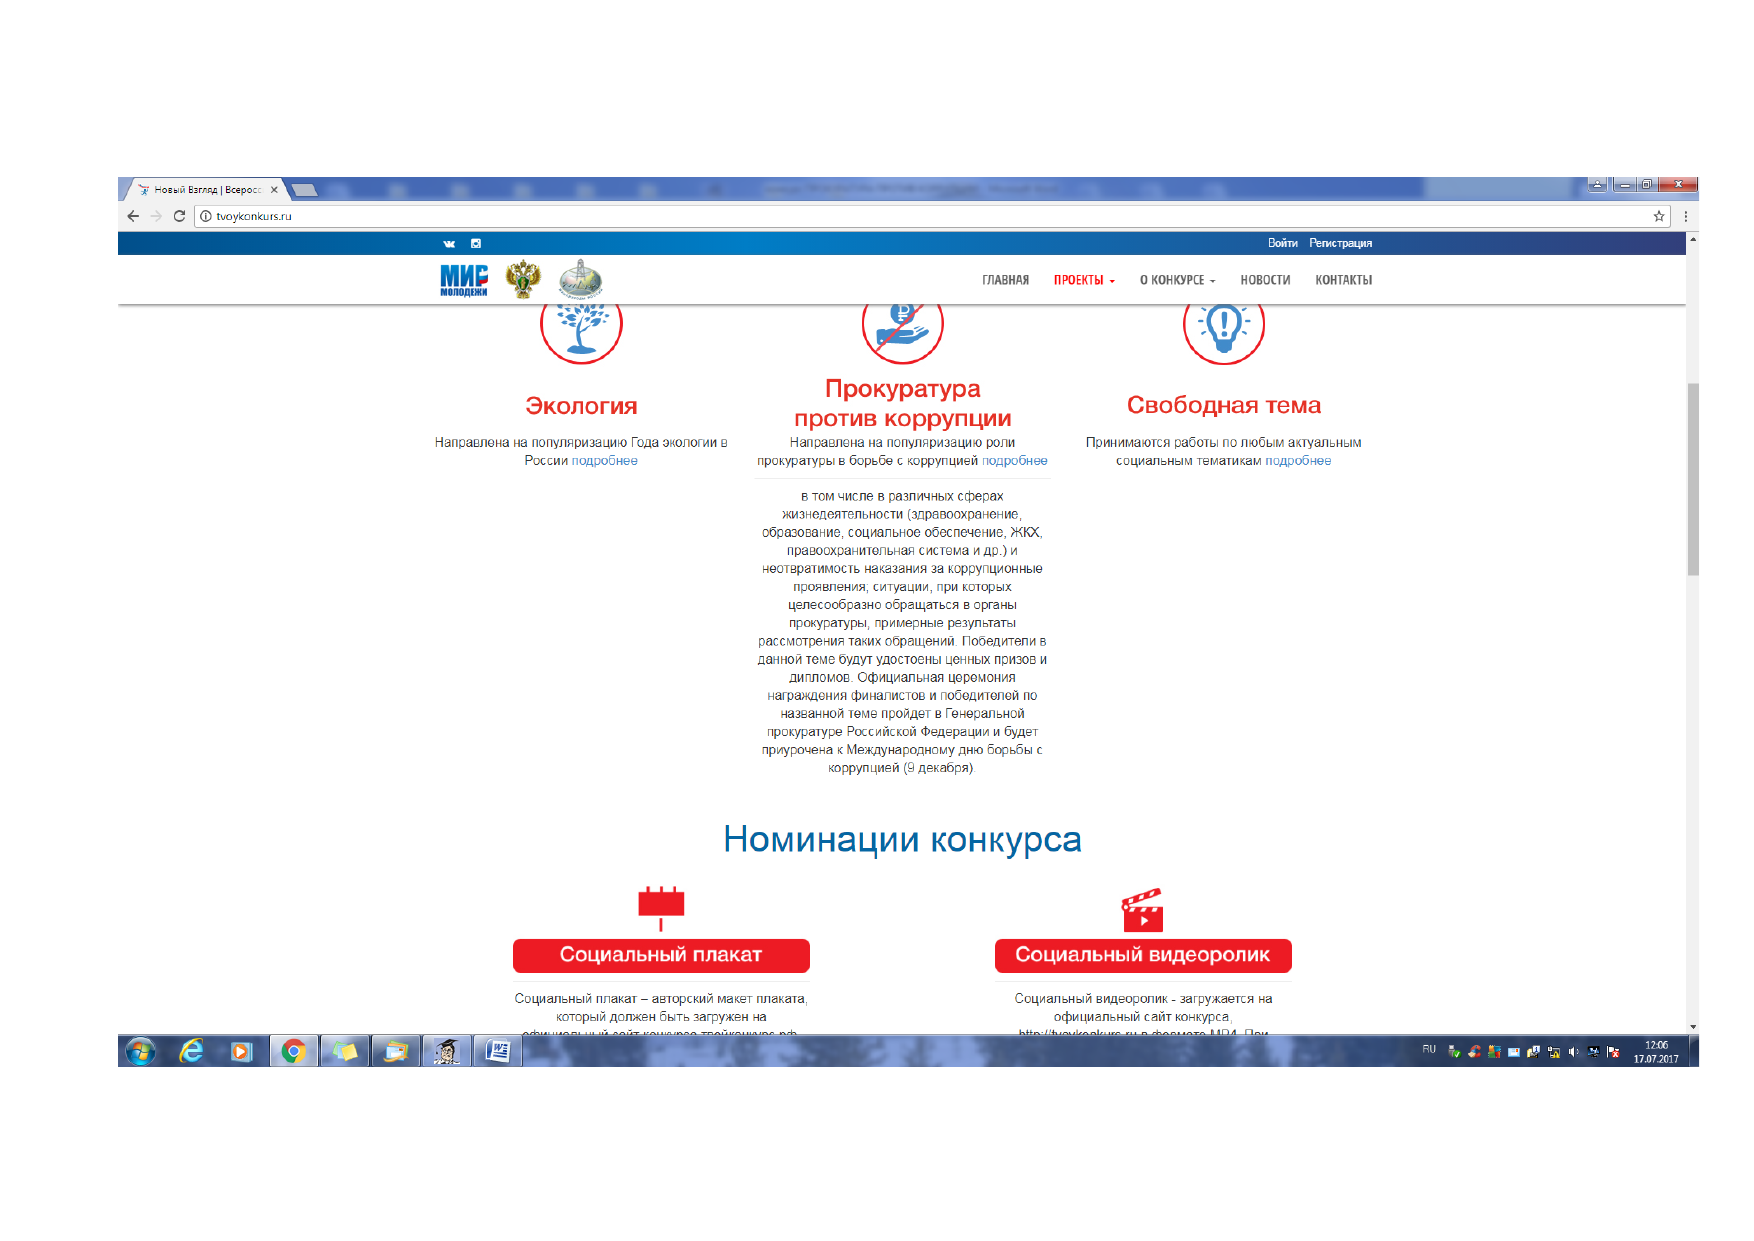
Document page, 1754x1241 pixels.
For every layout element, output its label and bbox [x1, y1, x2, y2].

picture [118, 177, 1700, 1067]
